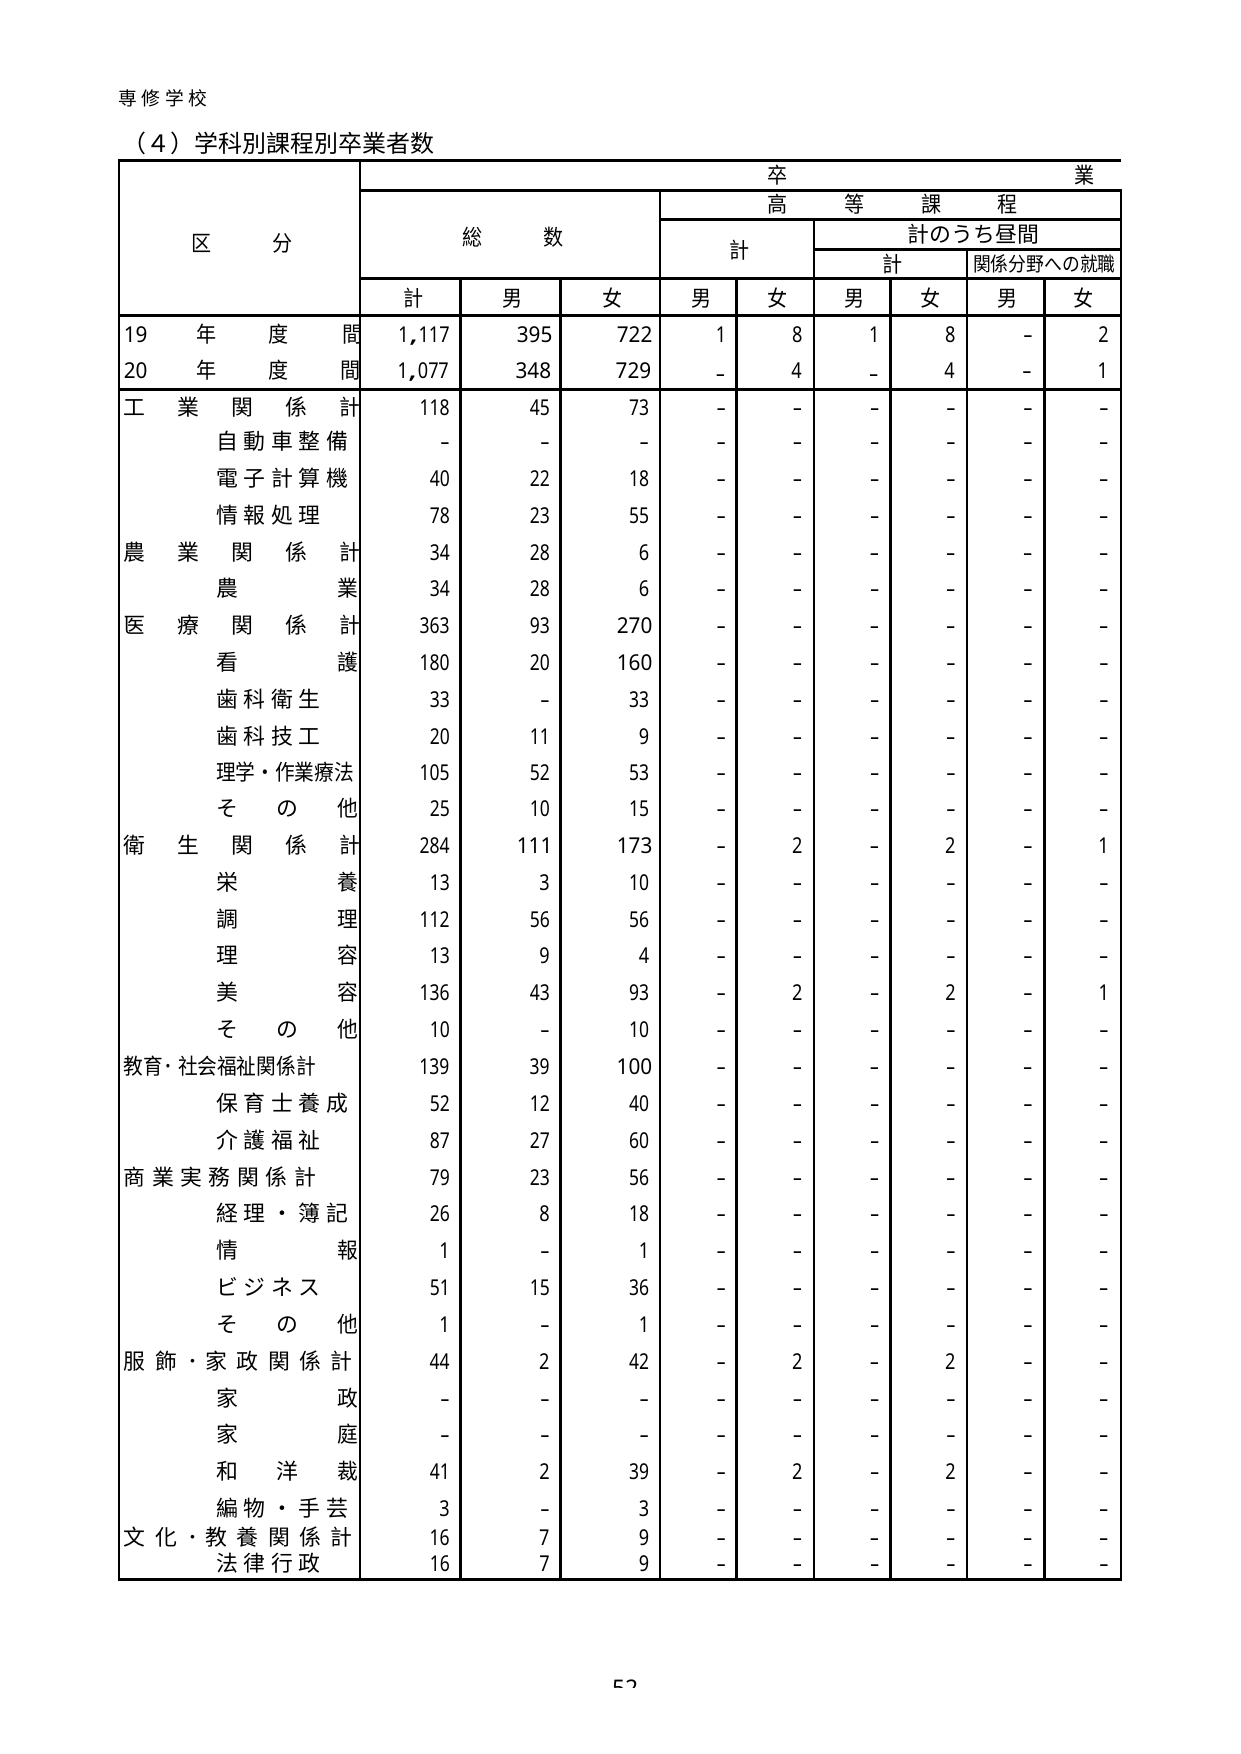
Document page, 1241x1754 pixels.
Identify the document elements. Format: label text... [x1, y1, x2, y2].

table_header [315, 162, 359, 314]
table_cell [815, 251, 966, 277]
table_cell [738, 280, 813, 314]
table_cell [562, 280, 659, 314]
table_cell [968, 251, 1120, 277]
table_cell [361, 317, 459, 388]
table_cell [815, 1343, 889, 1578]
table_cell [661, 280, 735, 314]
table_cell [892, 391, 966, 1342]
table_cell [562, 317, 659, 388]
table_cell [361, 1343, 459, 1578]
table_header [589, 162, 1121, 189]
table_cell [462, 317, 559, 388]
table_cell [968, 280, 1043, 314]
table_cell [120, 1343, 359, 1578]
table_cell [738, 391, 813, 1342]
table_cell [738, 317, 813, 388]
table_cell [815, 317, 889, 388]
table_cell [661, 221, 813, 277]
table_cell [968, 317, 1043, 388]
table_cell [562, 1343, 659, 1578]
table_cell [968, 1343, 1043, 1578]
text （４）学科別課程別卒業者数 [123, 127, 1153, 159]
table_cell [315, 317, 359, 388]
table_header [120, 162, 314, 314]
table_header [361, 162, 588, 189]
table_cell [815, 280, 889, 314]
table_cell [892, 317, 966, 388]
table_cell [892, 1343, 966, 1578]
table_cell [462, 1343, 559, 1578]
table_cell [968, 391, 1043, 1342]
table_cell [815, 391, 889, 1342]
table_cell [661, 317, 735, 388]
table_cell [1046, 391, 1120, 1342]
text 専 修 学 校 [118, 86, 1153, 111]
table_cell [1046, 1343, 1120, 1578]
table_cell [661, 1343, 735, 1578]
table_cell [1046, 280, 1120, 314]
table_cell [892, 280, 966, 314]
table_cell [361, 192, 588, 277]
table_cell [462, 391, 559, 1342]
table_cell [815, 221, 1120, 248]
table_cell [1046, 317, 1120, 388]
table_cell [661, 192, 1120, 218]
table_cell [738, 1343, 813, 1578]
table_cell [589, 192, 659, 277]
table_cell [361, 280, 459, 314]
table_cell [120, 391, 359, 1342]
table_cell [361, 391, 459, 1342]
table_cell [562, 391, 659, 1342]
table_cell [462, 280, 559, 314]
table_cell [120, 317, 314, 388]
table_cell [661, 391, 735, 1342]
